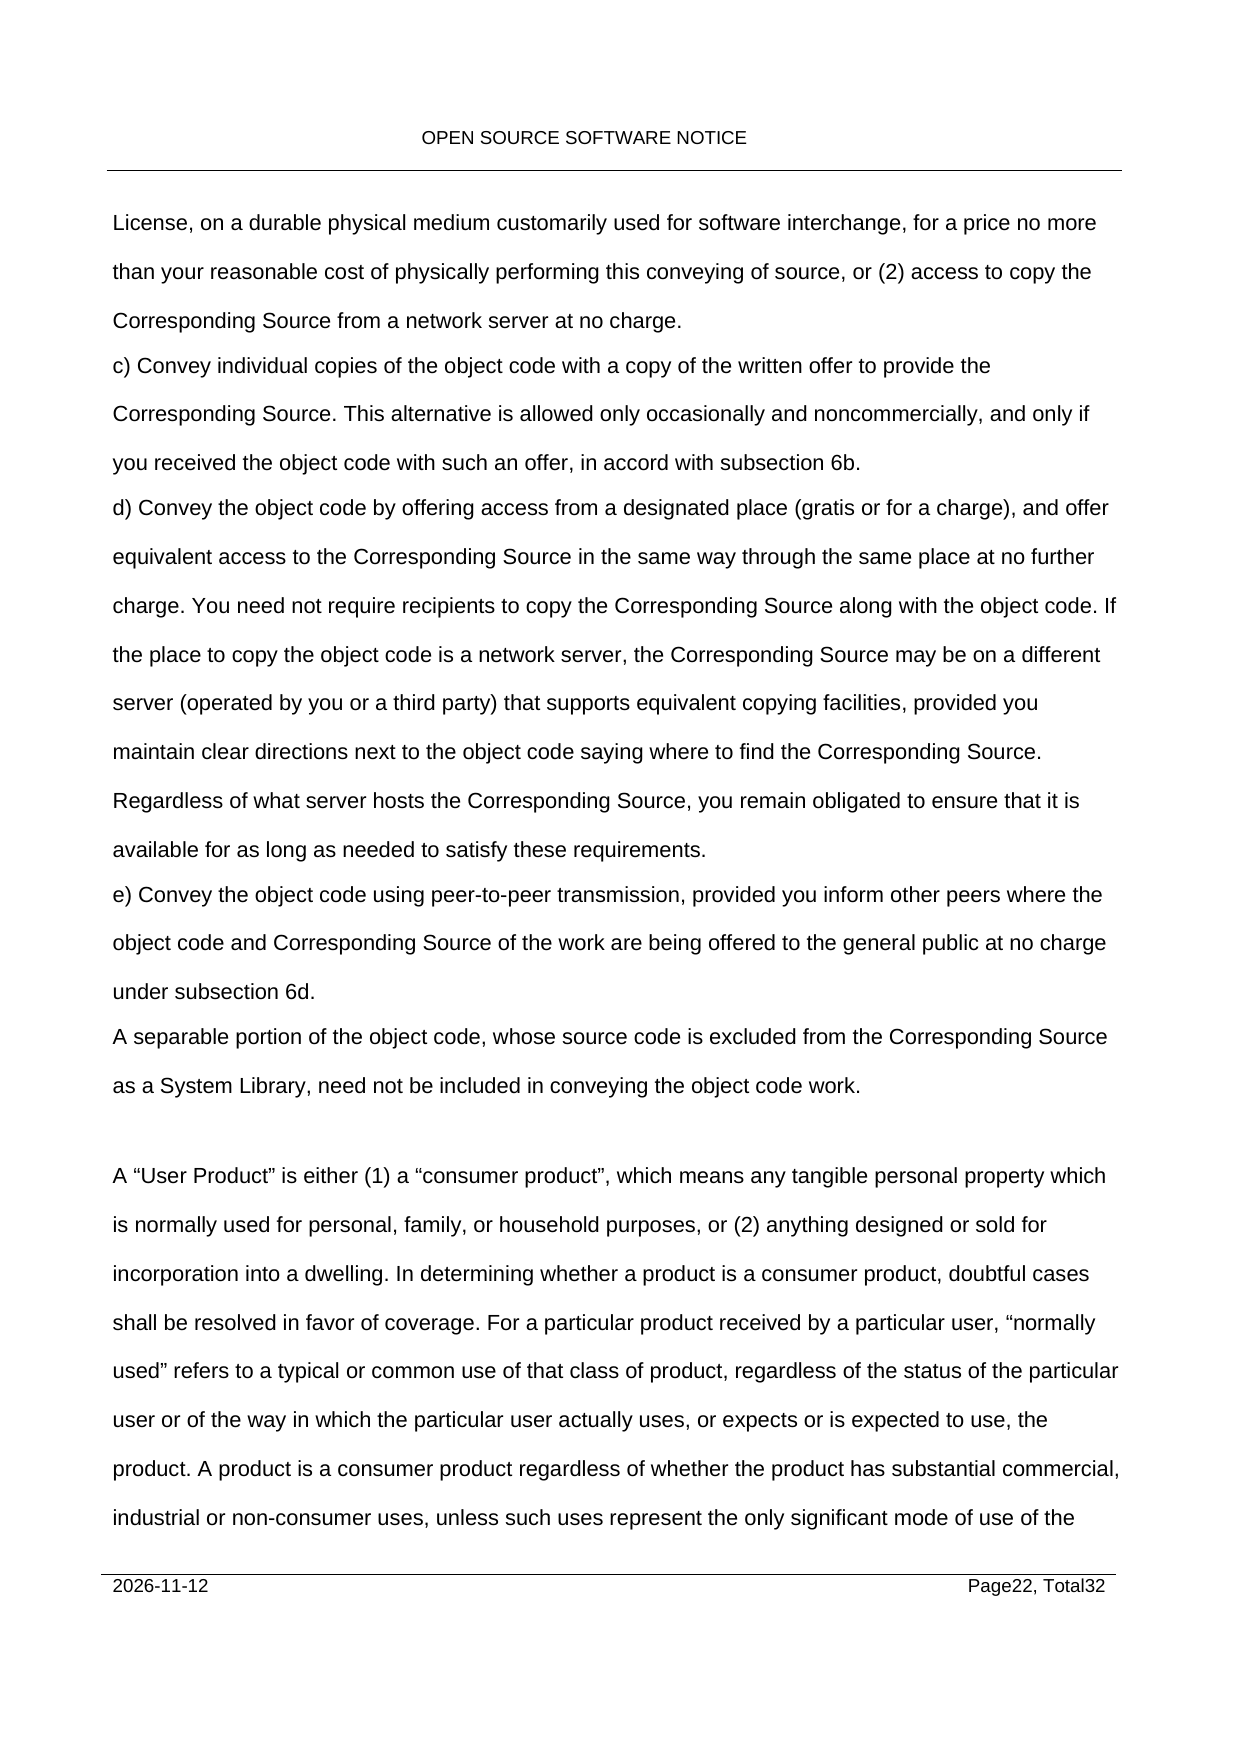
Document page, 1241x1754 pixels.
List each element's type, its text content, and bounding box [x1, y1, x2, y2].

text c) Convey individual copies of the object code with a copy of the written offer to provide the Corresponding Source. This alternative is allowed only occasionally and noncommercially, and only if you received the object code with such an offer, in accord with subsection 6b. [112, 349, 1128, 479]
text e) Convey the object code using peer-to-peer transmission, provided you inform other peers where the object code and Corresponding Source of the work are being offered to the general public at no charge under subsection 6d. [112, 878, 1128, 1008]
text A separable portion of the object code, whose source code is excluded from the Corresponding Source as a System Library, need not be included in conveying the object code work. [112, 1021, 1128, 1102]
text d) Convey the object code by offering access from a designated place (gratis or for a charge), and offer equivalent access to the Corresponding Source in the same way through the same place at no further charge. You need not require recipients to copy the Corresponding Source along with the object code. If the place to copy the object code is a network server, the Corresponding Source may be on a different server (operated by you or a third party) that supports equivalent copying facilities, provided you maintain clear directions next to the object code saying where to find the Corresponding Source. Regardless of what server hosts the Corresponding Source, you remain obligated to ensure that it is available for as long as needed to satisfy these requirements. [112, 492, 1128, 865]
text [112, 206, 1128, 336]
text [112, 1159, 1128, 1533]
